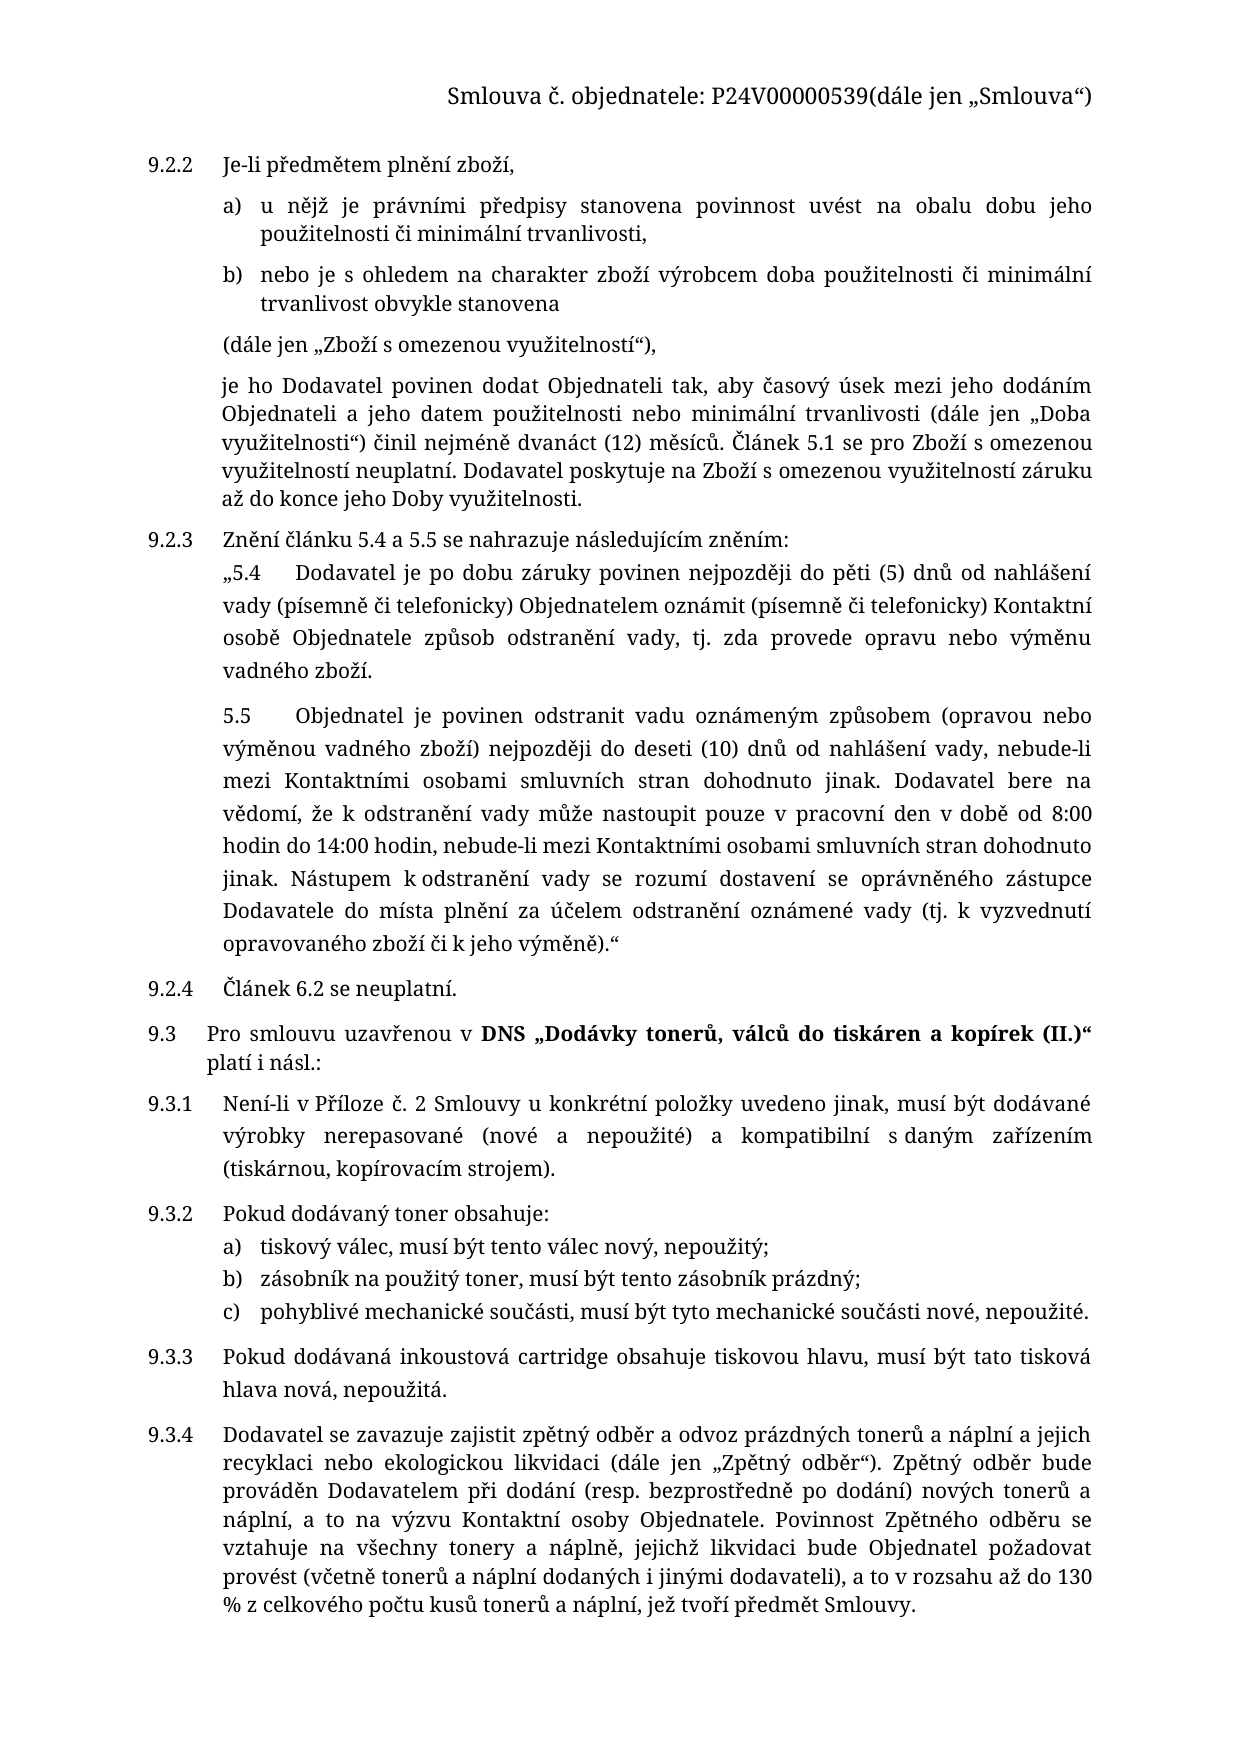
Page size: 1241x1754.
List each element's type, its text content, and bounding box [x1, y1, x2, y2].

list Znění článku 5.4 a 5.5 se nahrazuje následujícím zněním: [148, 526, 1093, 554]
list „5.4 Dodavatel je po dobu záruky povinen nejpozději do pěti (5) dnů od nahlášení vady (písemně či telefonicky) Objednatelem oznámit (písemně či telefonicky) Kontaktní osobě Objednatele způsob odstranění vady, tj. zda provede opravu nebo výměnu vadného zboží. [223, 558, 1093, 684]
list zásobník na použitý toner, musí být tento zásobník prázdný; [223, 1264, 1093, 1293]
list nebo je s ohledem na charakter zboží výrobcem doba použitelnosti či minimální trvanlivost obvykle stanovena [223, 261, 1093, 317]
list 5.5 Objednatel je povinen odstranit vadu oznámeným způsobem (opravou nebo výměnou vadného zboží) nejpozději do deseti (10) dnů od nahlášení vady, nebude-li mezi Kontaktními osobami smluvních stran dohodnuto jinak. Dodavatel bere na vědomí, že k odstranění vady může nastoupit pouze v pracovní den v době od 8:00 hodin do 14:00 hodin, nebude-li mezi Kontaktními osobami smluvních stran dohodnuto jinak. Nástupem k odstranění vady se rozumí dostavení se oprávněného zástupce Dodavatele do místa plnění za účelem odstranění oznámené vady (tj. k vyzvednutí opravovaného zboží či k jeho výměně).“ [223, 701, 1093, 958]
text (dále jen „Zboží s omezenou využitelností“), [223, 330, 1093, 358]
list Je-li předmětem plnění zboží, [148, 150, 1093, 179]
list pohyblivé mechanické součásti, musí být tyto mechanické součásti nové, nepoužité. [223, 1297, 1093, 1325]
list Článek 6.2 se neuplatní. [148, 974, 1093, 1003]
list Pro smlouvu uzavřenou v DNS „Dodávky tonerů, válců do tiskáren a kopírek (II.)“ platí i násl.: [148, 1019, 1093, 1076]
list Dodavatel se zavazuje zajistit zpětný odběr a odvoz prázdných tonerů a náplní a jejich recyklaci nebo ekologickou likvidaci (dále jen „Zpětný odběr“). Zpětný odběr bude prováděn Dodavatelem při dodání (resp. bezprostředně po dodání) nových tonerů a náplní, a to na výzvu Kontaktní osoby Objednatele. Povinnost Zpětného odběru se vztahuje na všechny tonery a náplně, jejichž likvidaci bude Objednatel požadovat provést (včetně tonerů a náplní dodaných i jinými dodavateli), a to v rozsahu až do 130 % z celkového počtu kusů tonerů a náplní, jež tvoří předmět Smlouvy. [148, 1420, 1093, 1619]
list Není-li v Příloze č. 2 Smlouvy u konkrétní položky uvedeno jinak, musí být dodávané výrobky nerepasované (nové a nepoužité) a kompatibilní s daným zařízením (tiskárnou, kopírovacím strojem). [148, 1089, 1093, 1182]
list tiskový válec, musí být tento válec nový, nepoužitý; [223, 1232, 1093, 1260]
list Pokud dodávaný toner obsahuje: [148, 1199, 1093, 1228]
text je ho Dodavatel povinen dodat Objednateli tak, aby časový úsek mezi jeho dodáním Objednateli a jeho datem použitelnosti nebo minimální trvanlivosti (dále jen „Doba využitelnosti“) činil nejméně dvanáct (12) měsíců. Článek 5.1 se pro Zboží s omezenou využitelností neuplatní. Dodavatel poskytuje na Zboží s omezenou využitelností záruku až do konce jeho Doby využitelnosti. [221, 371, 1093, 513]
list Pokud dodávaná inkoustová cartridge obsahuje tiskovou hlavu, musí být tato tisková hlava nová, nepoužitá. [148, 1342, 1093, 1403]
list u nějž je právními předpisy stanovena povinnost uvést na obalu dobu jeho použitelnosti či minimální trvanlivosti, [223, 191, 1093, 248]
